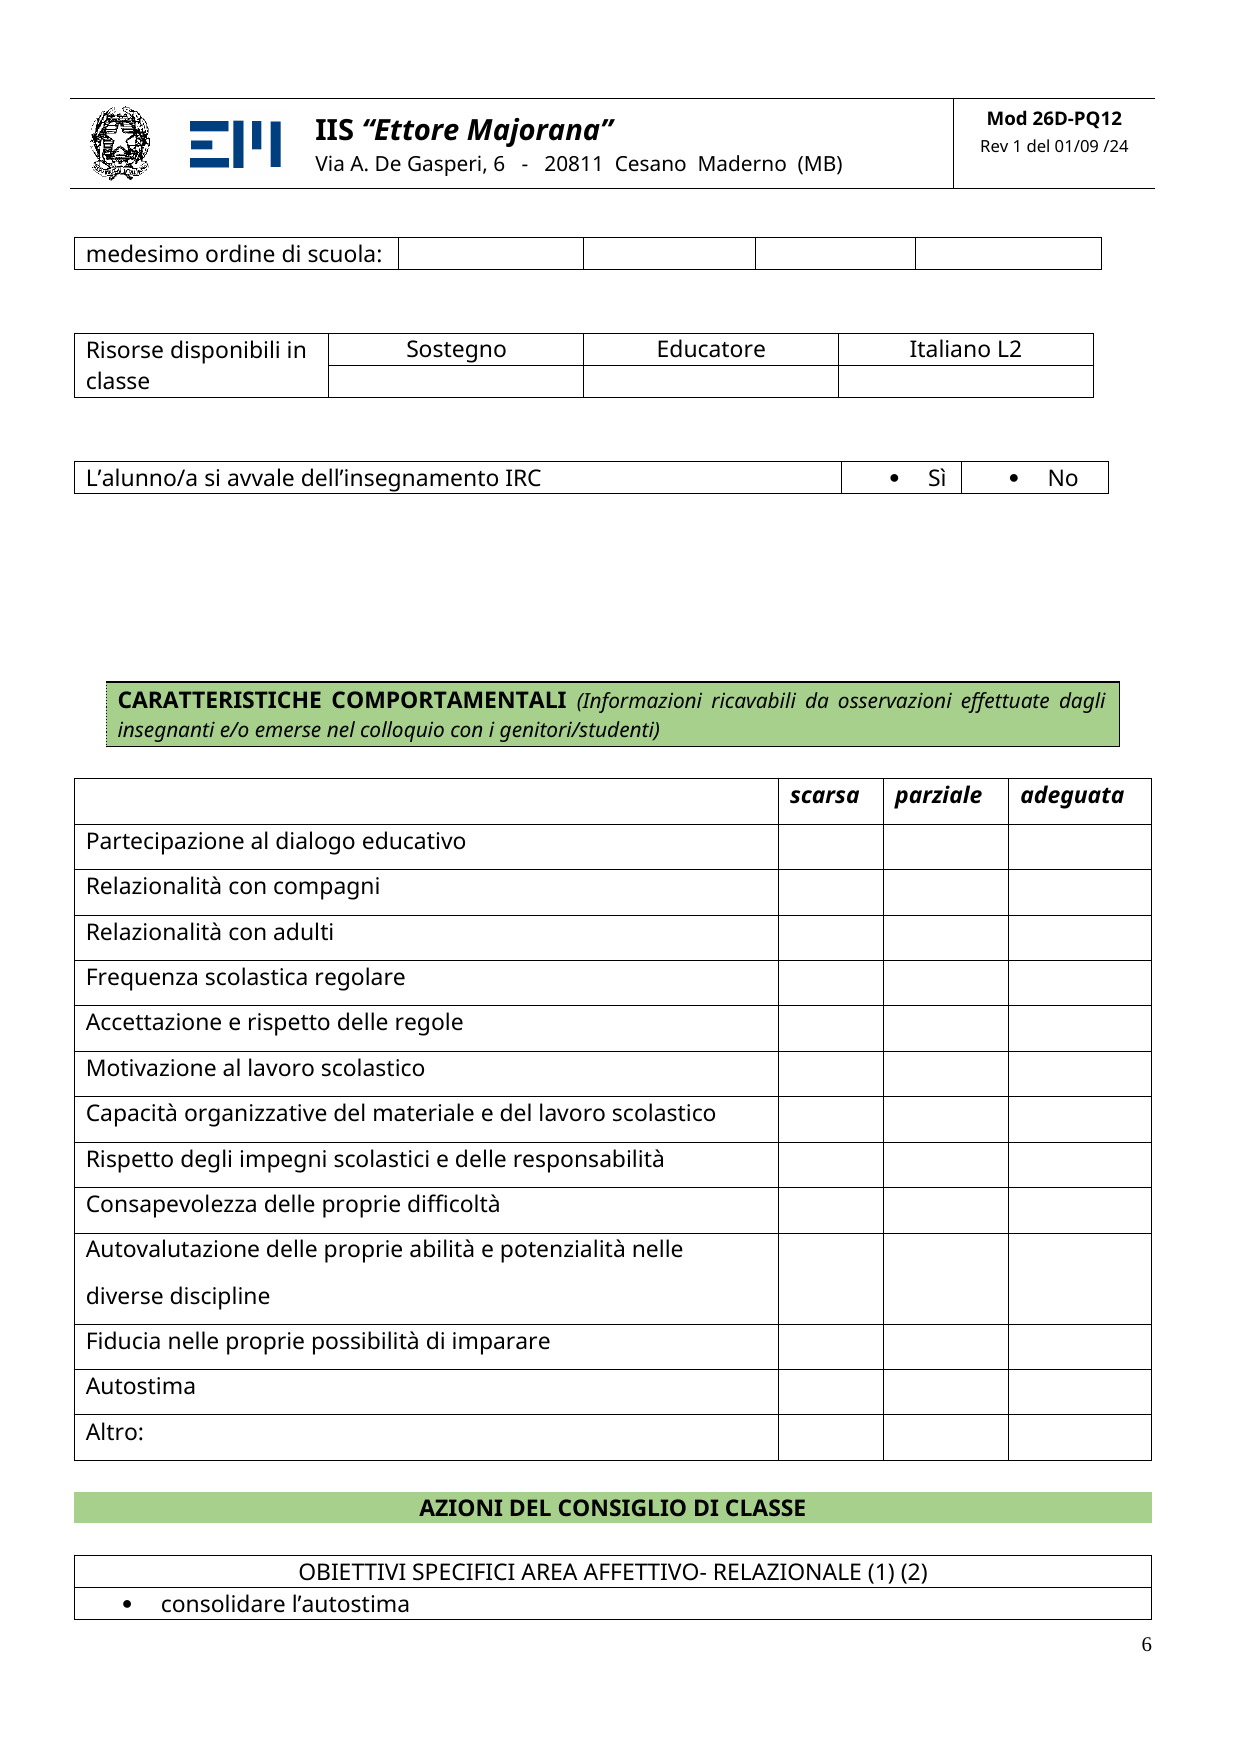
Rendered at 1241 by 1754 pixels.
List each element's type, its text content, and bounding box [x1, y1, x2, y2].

table_cell [779, 1097, 883, 1142]
table_cell [839, 366, 1093, 397]
table_cell [884, 1052, 1008, 1096]
table_cell [399, 238, 583, 269]
table_cell [884, 1234, 1008, 1323]
table_cell [329, 366, 583, 397]
table_cell Fiducia nelle proprie possibilità di imparare [75, 1325, 778, 1369]
table_cell [779, 1415, 883, 1460]
table_cell [779, 1188, 883, 1232]
table_cell [584, 366, 838, 397]
table_header adeguata [1009, 779, 1151, 824]
table_cell [1009, 1415, 1151, 1460]
table_cell [1009, 1006, 1151, 1051]
table_cell [779, 916, 883, 960]
table_cell Rispetto degli impegni scolastici e delle responsabilità [75, 1143, 778, 1187]
table_cell [916, 238, 1101, 269]
table_cell [779, 1370, 883, 1414]
table_header Italiano L2 [839, 334, 1093, 365]
table_cell [1009, 870, 1151, 914]
table_cell [1009, 1325, 1151, 1369]
table_cell [884, 1325, 1008, 1369]
table_header Educatore [584, 334, 838, 365]
table_header scarsa [779, 779, 883, 824]
table_cell Partecipazione al dialogo educativo [75, 825, 778, 869]
table_cell [779, 1234, 883, 1323]
table_cell Relazionalità con adulti [75, 916, 778, 960]
table_cell [779, 1325, 883, 1369]
table_cell Frequenza scolastica regolare [75, 961, 778, 1005]
table_cell [1009, 1234, 1151, 1323]
table_header L’alunno/a si avvale dell’insegnamento IRC [75, 462, 841, 493]
table_cell [1009, 1143, 1151, 1187]
table_cell Consapevolezza delle proprie difficoltà [75, 1188, 778, 1232]
table_cell Motivazione al lavoro scolastico [75, 1052, 778, 1096]
table_cell [884, 1143, 1008, 1187]
table_cell [1009, 1370, 1151, 1414]
table_cell [884, 1006, 1008, 1051]
table_header Sì [842, 462, 961, 493]
table_cell [884, 1097, 1008, 1142]
table_cell Autovalutazione delle proprie abilità e potenzialità nelle diverse discipline [75, 1234, 778, 1323]
table_header No [962, 462, 1108, 493]
picture [185, 110, 290, 176]
table_cell [779, 1006, 883, 1051]
table_header CARATTERISTICHE COMPORTAMENTALI (Informazioni ricavabili da osservazioni effettuate dagli insegnanti e/o emerse nel colloquio con i genitori/studenti) [106, 683, 1119, 746]
table_cell [1009, 961, 1151, 1005]
picture [87, 104, 155, 183]
table_cell [779, 1143, 883, 1187]
table_header Passaggio alla classe successiva all’interno del medesimo ordine di scuola: [75, 238, 398, 269]
table_cell [884, 825, 1008, 869]
text AZIONI DEL CONSIGLIO DI CLASSE [74, 1492, 1152, 1523]
table_header Sostegno [329, 334, 583, 365]
table_cell [1009, 825, 1151, 869]
table_cell [1009, 1097, 1151, 1142]
table_cell [884, 961, 1008, 1005]
table_cell Altro: [75, 1415, 778, 1460]
table_header parziale [884, 779, 1008, 824]
table_cell [779, 825, 883, 869]
table_header Risorse disponibili in classe [75, 334, 328, 397]
table_cell [1009, 916, 1151, 960]
table_cell Relazionalità con compagni [75, 870, 778, 914]
table_cell [884, 870, 1008, 914]
table_cell Autostima [75, 1370, 778, 1414]
table_cell Capacità organizzative del materiale e del lavoro scolastico [75, 1097, 778, 1142]
table_header [75, 779, 778, 824]
table_cell [756, 238, 915, 269]
table_cell [584, 238, 755, 269]
table_cell [884, 1370, 1008, 1414]
table_cell [1009, 1052, 1151, 1096]
table_cell [779, 870, 883, 914]
table_cell [779, 961, 883, 1005]
table_cell [884, 916, 1008, 960]
table_cell [779, 1052, 883, 1096]
table_cell [884, 1415, 1008, 1460]
table_cell [884, 1188, 1008, 1232]
table_header OBIETTIVI SPECIFICI AREA AFFETTIVO- RELAZIONALE (1) (2) [75, 1556, 1151, 1587]
table_cell Accettazione e rispetto delle regole [75, 1006, 778, 1051]
table_cell [1009, 1188, 1151, 1232]
